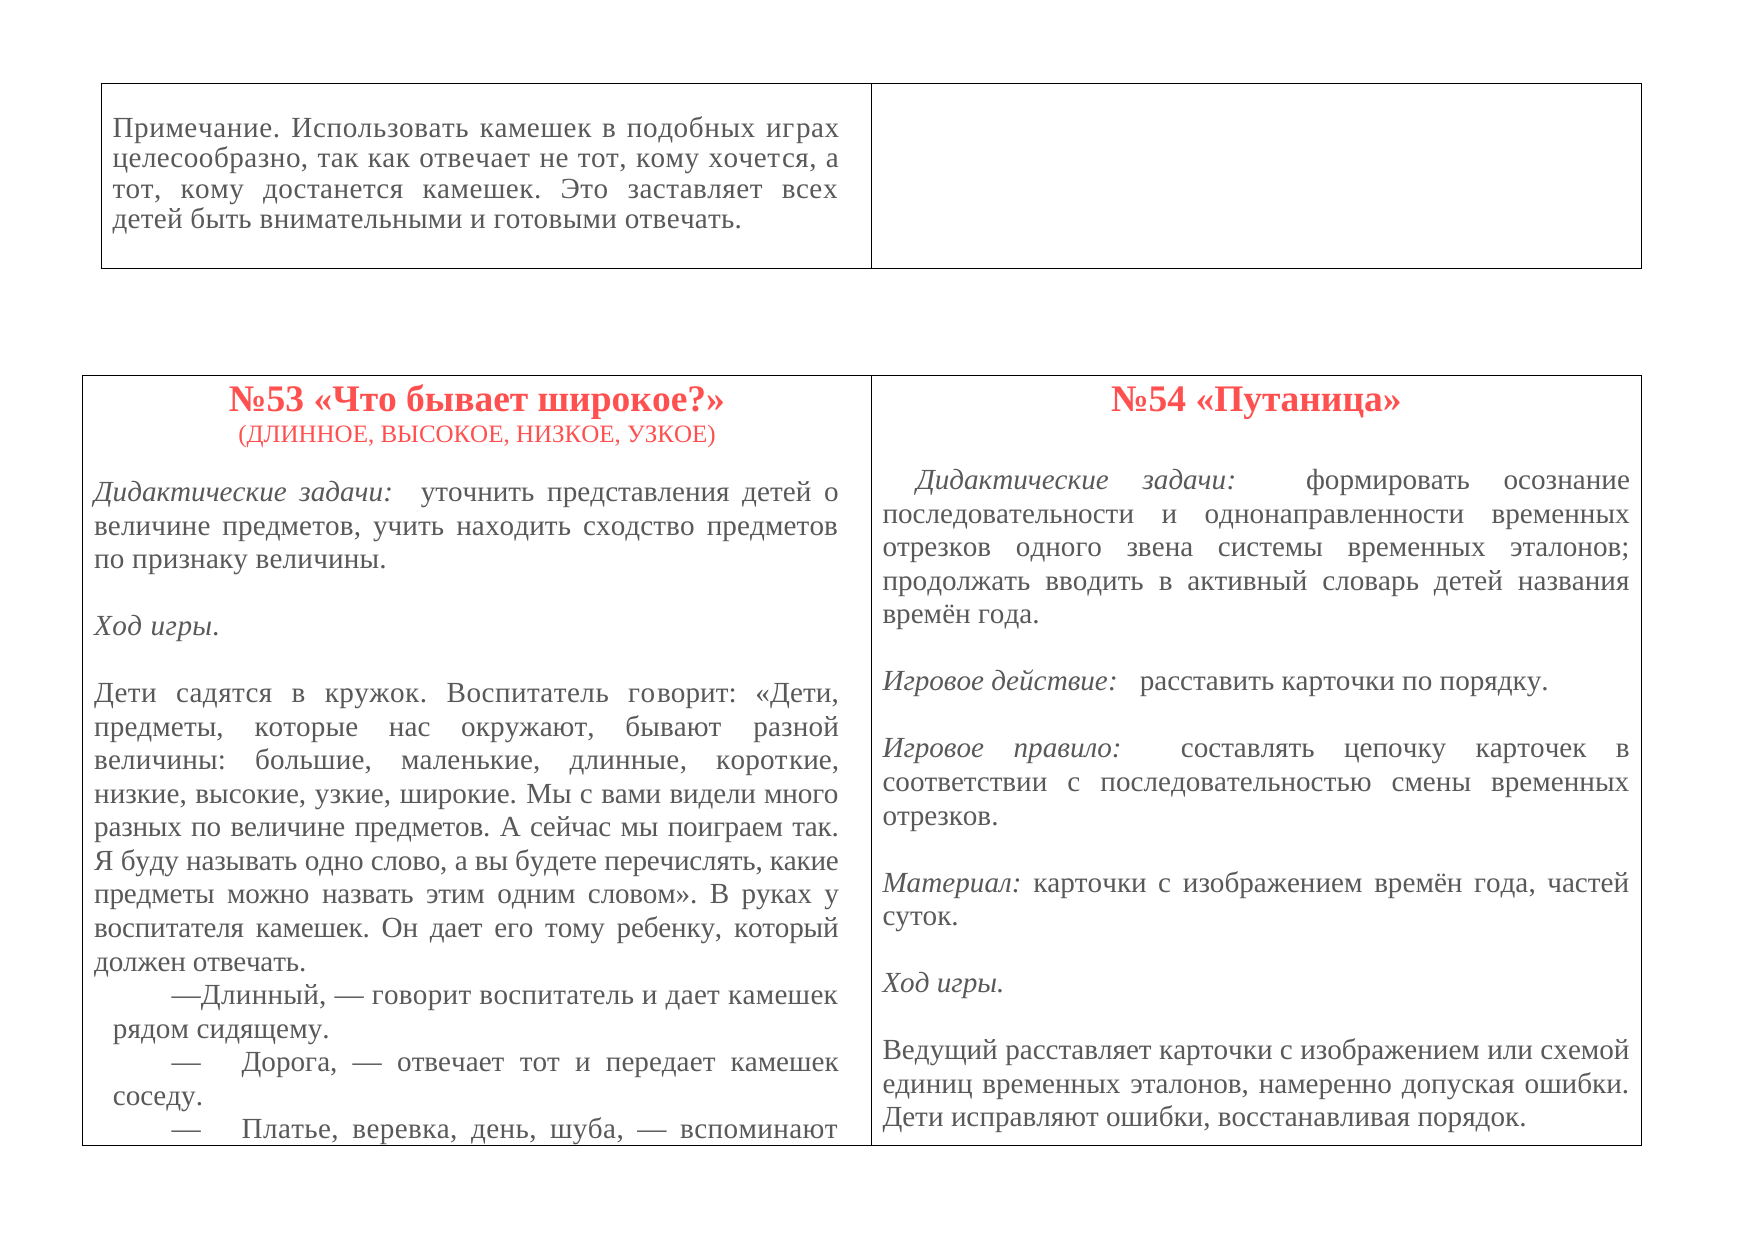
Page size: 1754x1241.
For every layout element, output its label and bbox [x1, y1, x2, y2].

table_header [872, 84, 1641, 268]
table_header [102, 84, 871, 268]
table_header [872, 376, 1641, 1145]
table_header [83, 376, 871, 1145]
